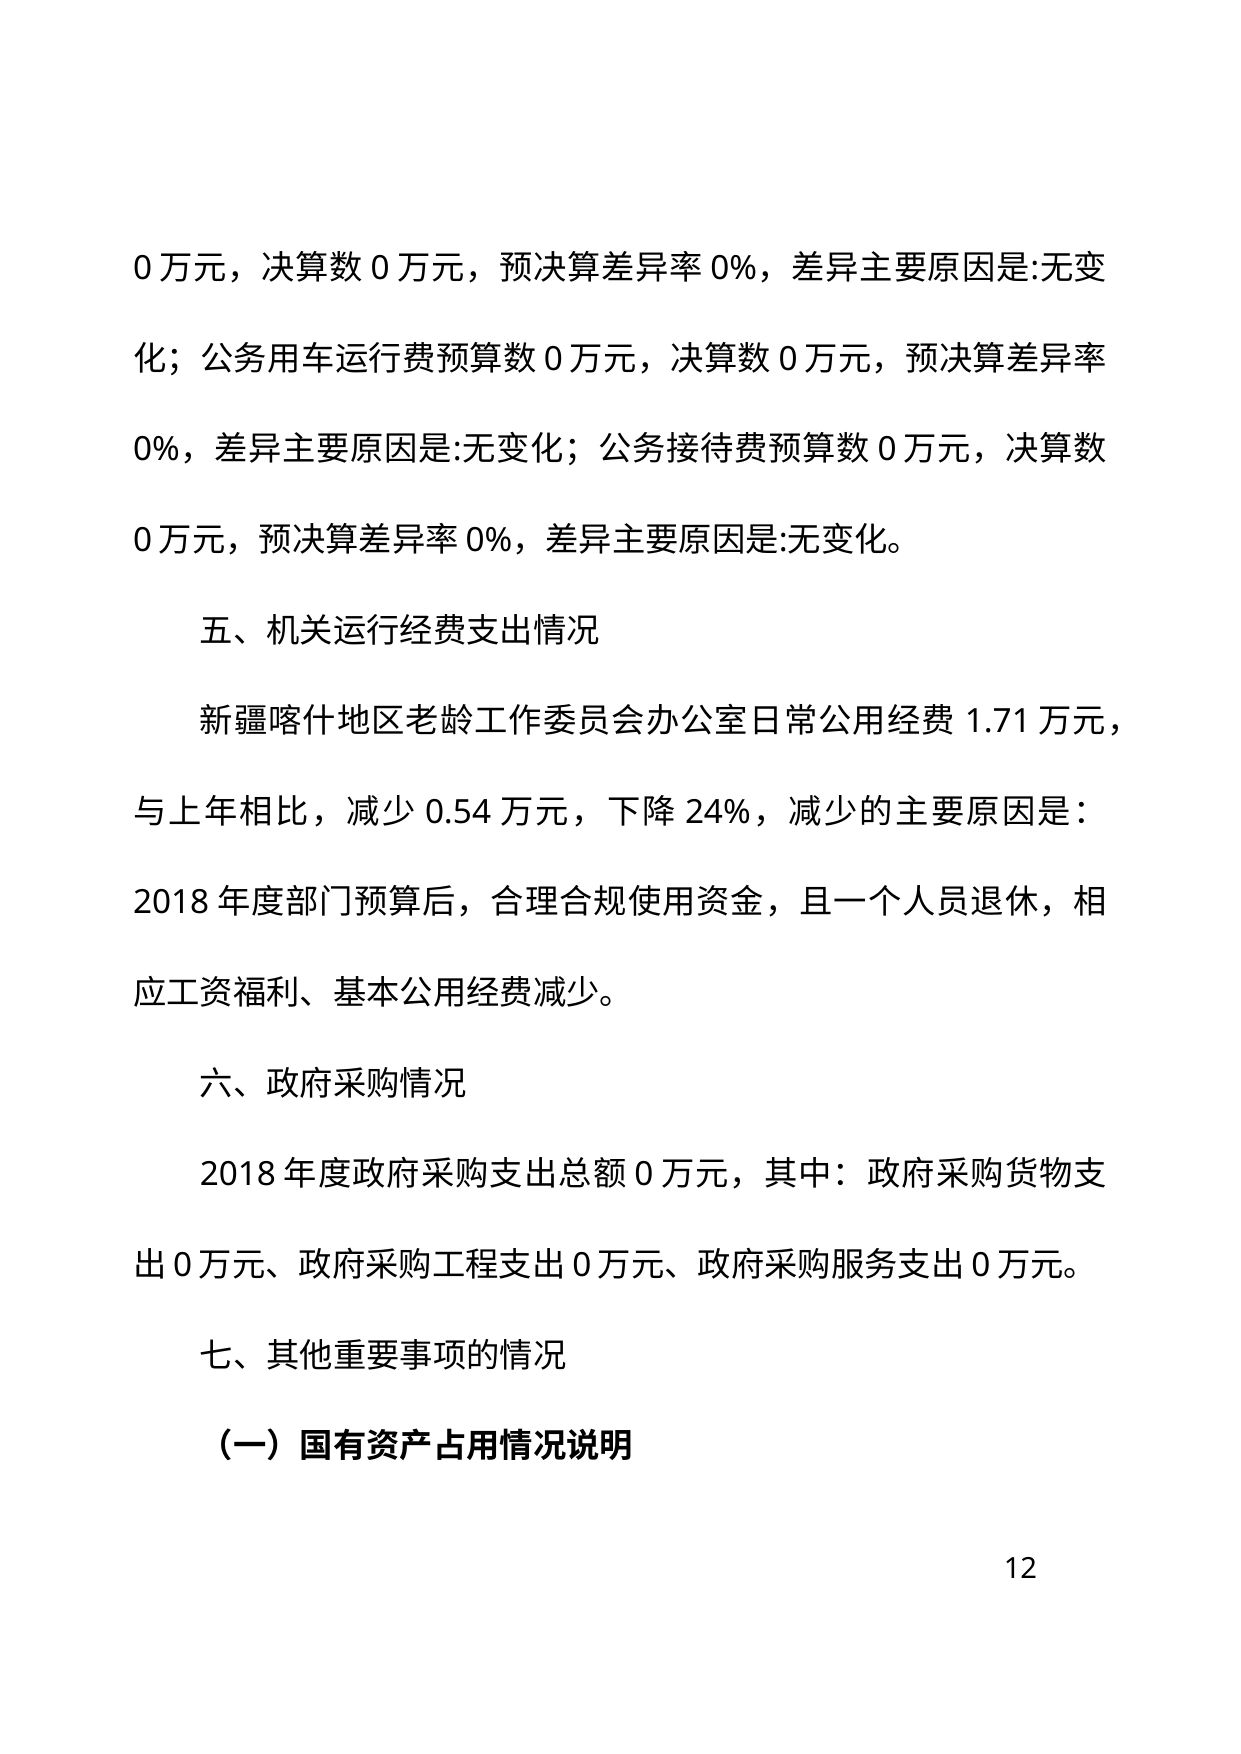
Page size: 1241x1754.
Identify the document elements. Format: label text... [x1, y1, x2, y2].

text 五、机关运行经费支出情况 [133, 582, 1107, 673]
text 新疆喀什地区老龄工作委员会办公室日常公用经费1.71万元，与上年相比，减少0.54万元，下降24%，减少的主要原因是：2018年度部门预算后，合理合规使用资金，且一个人员退休，相应工资福利、基本公用经费减少。 [133, 673, 1107, 1036]
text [133, 220, 1107, 582]
text 六、政府采购情况 [133, 1036, 1107, 1126]
text （一）国有资产占用情况说明 [133, 1398, 1107, 1489]
text 七、其他重要事项的情况 [133, 1307, 1107, 1398]
text 2018年度政府采购支出总额0万元，其中：政府采购货物支出0万元、政府采购工程支出0万元、政府采购服务支出0万元。 [133, 1126, 1107, 1307]
